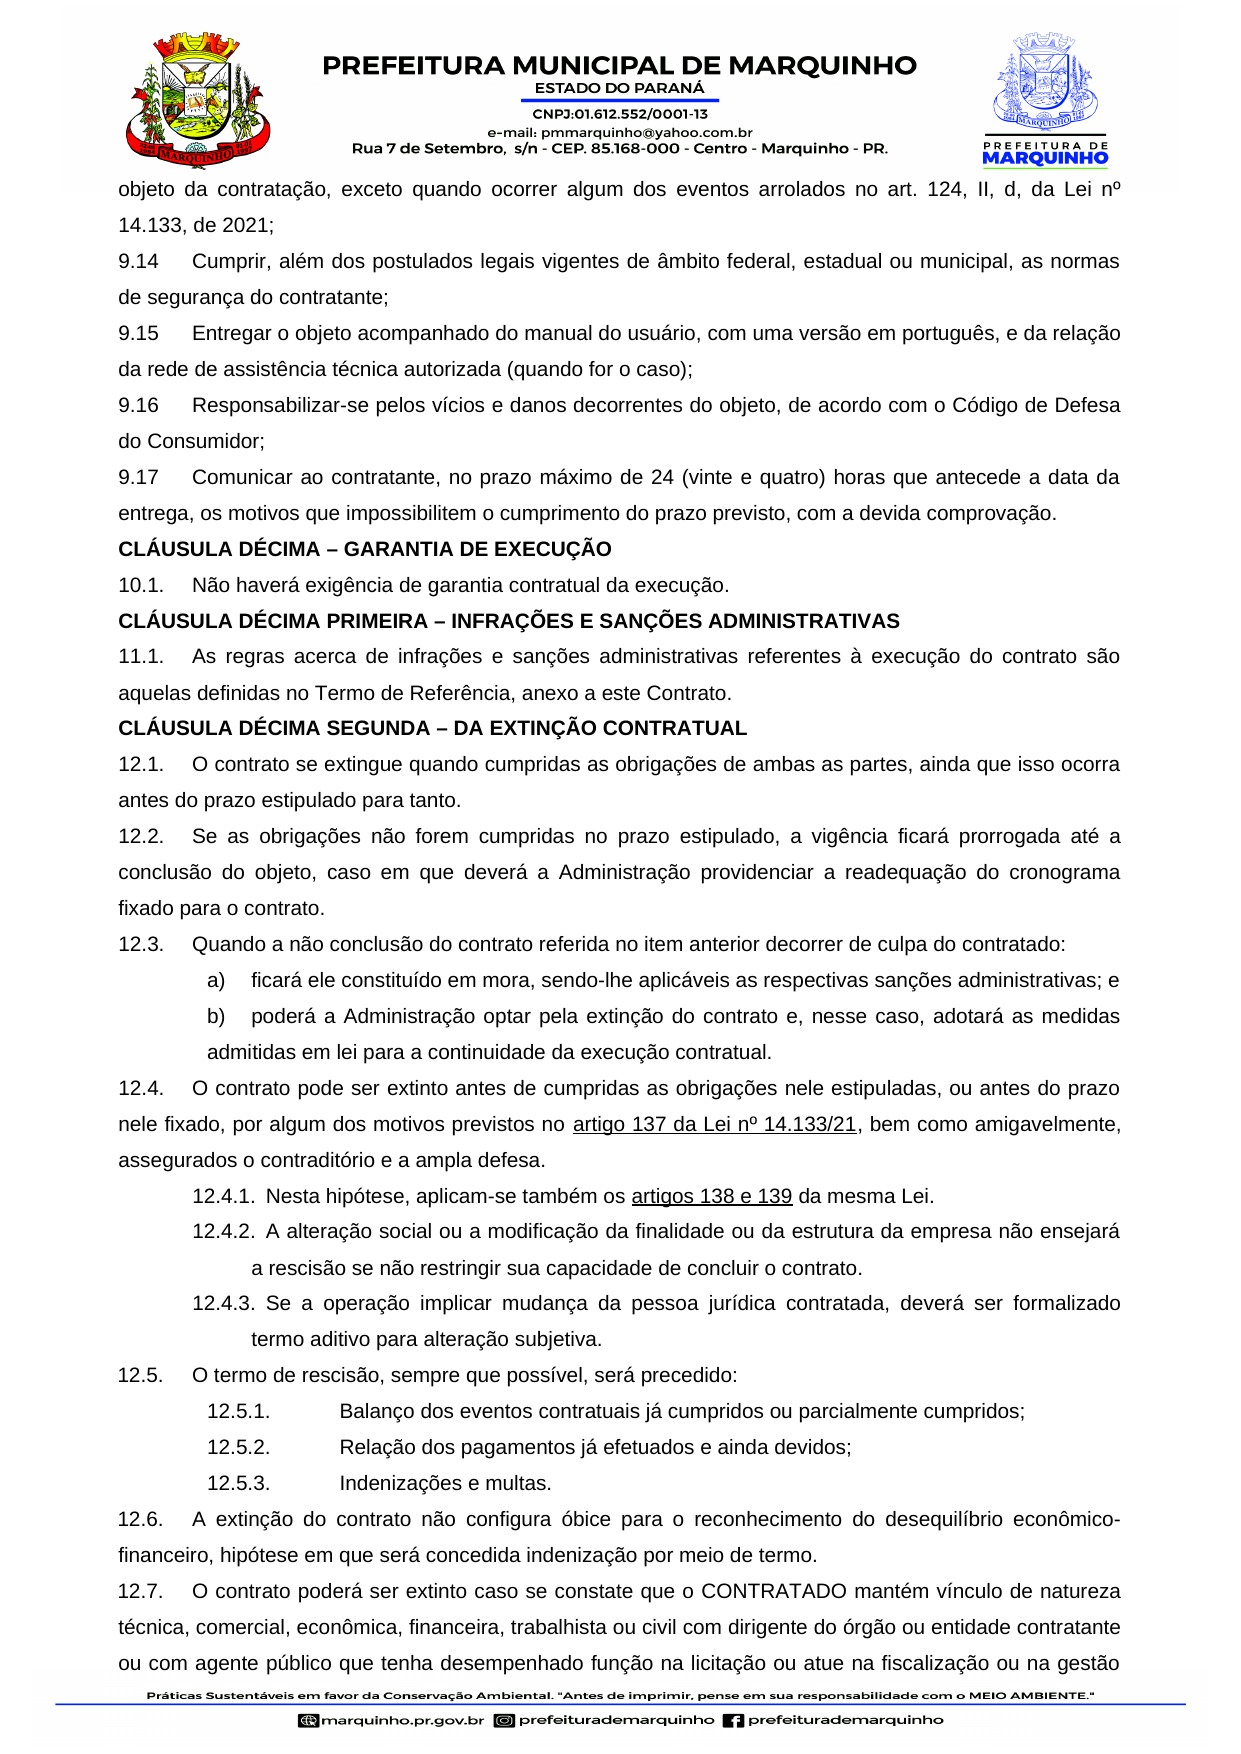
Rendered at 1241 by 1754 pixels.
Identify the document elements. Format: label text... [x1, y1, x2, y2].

list As regras acerca de infrações e sanções administrativas referentes à execução do contrato são aquelas definidas no Termo de Referência, anexo a este Contrato. [118, 644, 1122, 704]
list Nesta hipótese, aplicam-se também os artigos 138 e 139 da mesma Lei. [192, 1183, 1122, 1207]
list Balanço dos eventos contratuais já cumpridos ou parcialmente cumpridos; [207, 1399, 1122, 1423]
list Entregar o objeto acompanhado do manual do usuário, com uma versão em português, e da relação da rede de assistência técnica autorizada (quando for o caso); [118, 321, 1122, 381]
list Quando a não conclusão do contrato referida no item anterior decorrer de culpa do contratado: [118, 932, 1122, 956]
list Responsabilizar-se pelos vícios e danos decorrentes do objeto, de acordo com o Código de Defesa do Consumidor; [118, 393, 1122, 453]
list O contrato pode ser extinto antes de cumpridas as obrigações nele estipuladas, ou antes do prazo nele fixado, por algum dos motivos previstos no artigo 137 da Lei nº 14.133/21, bem como amigavelmente, assegurados o contraditório e a ampla defesa. [118, 1076, 1122, 1171]
list A extinção do contrato não configura óbice para o reconhecimento do desequilíbrio econômico-financeiro, hipótese em que será concedida indenização por meio de termo. [117, 1507, 1122, 1567]
list Comunicar ao contratante, no prazo máximo de 24 (vinte e quatro) horas que antecede a data da entrega, os motivos que impossibilitem o cumprimento do prazo previsto, com a devida comprovação. [118, 465, 1122, 524]
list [118, 177, 1122, 237]
picture [31, 1667, 1210, 1750]
list Se as obrigações não forem cumpridas no prazo estipulado, a vigência ficará prorrogada até a conclusão do objeto, caso em que deverá a Administração providenciar a readequação do cronograma fixado para o contrato. [118, 824, 1122, 920]
list O termo de rescisão, sempre que possível, será precedido: [117, 1363, 1122, 1387]
list Se a operação implicar mudança da pessoa jurídica contratada, deverá ser formalizado termo aditivo para alteração subjetiva. [192, 1291, 1122, 1351]
list Cumprir, além dos postulados legais vigentes de âmbito federal, estadual ou municipal, as normas de segurança do contratante; [118, 249, 1122, 309]
picture [59, 6, 1180, 192]
list ficará ele constituído em mora, sendo-lhe aplicáveis as respectivas sanções administrativas; e [207, 968, 1122, 992]
list Não haverá exigência de garantia contratual da execução. [118, 572, 1122, 596]
list A alteração social ou a modificação da finalidade ou da estrutura da empresa não ensejará a rescisão se não restringir sua capacidade de concluir o contrato. [192, 1219, 1122, 1279]
list O contrato se extingue quando cumpridas as obrigações de ambas as partes, ainda que isso ocorra antes do prazo estipulado para tanto. [118, 752, 1122, 812]
list CLÁUSULA DÉCIMA SEGUNDA – DA EXTINÇÃO CONTRATUAL [118, 716, 1122, 740]
list CLÁUSULA DÉCIMA PRIMEIRA – INFRAÇÕES E SANÇÕES ADMINISTRATIVAS [118, 608, 1122, 632]
list Indenizações e multas. [207, 1471, 1122, 1495]
list poderá a Administração optar pela extinção do contrato e, nesse caso, adotará as medidas admitidas em lei para a continuidade da execução contratual. [207, 1004, 1122, 1064]
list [117, 1579, 1122, 1674]
list Relação dos pagamentos já efetuados e ainda devidos; [207, 1435, 1122, 1459]
list CLÁUSULA DÉCIMA – GARANTIA DE EXECUÇÃO [118, 537, 1122, 561]
